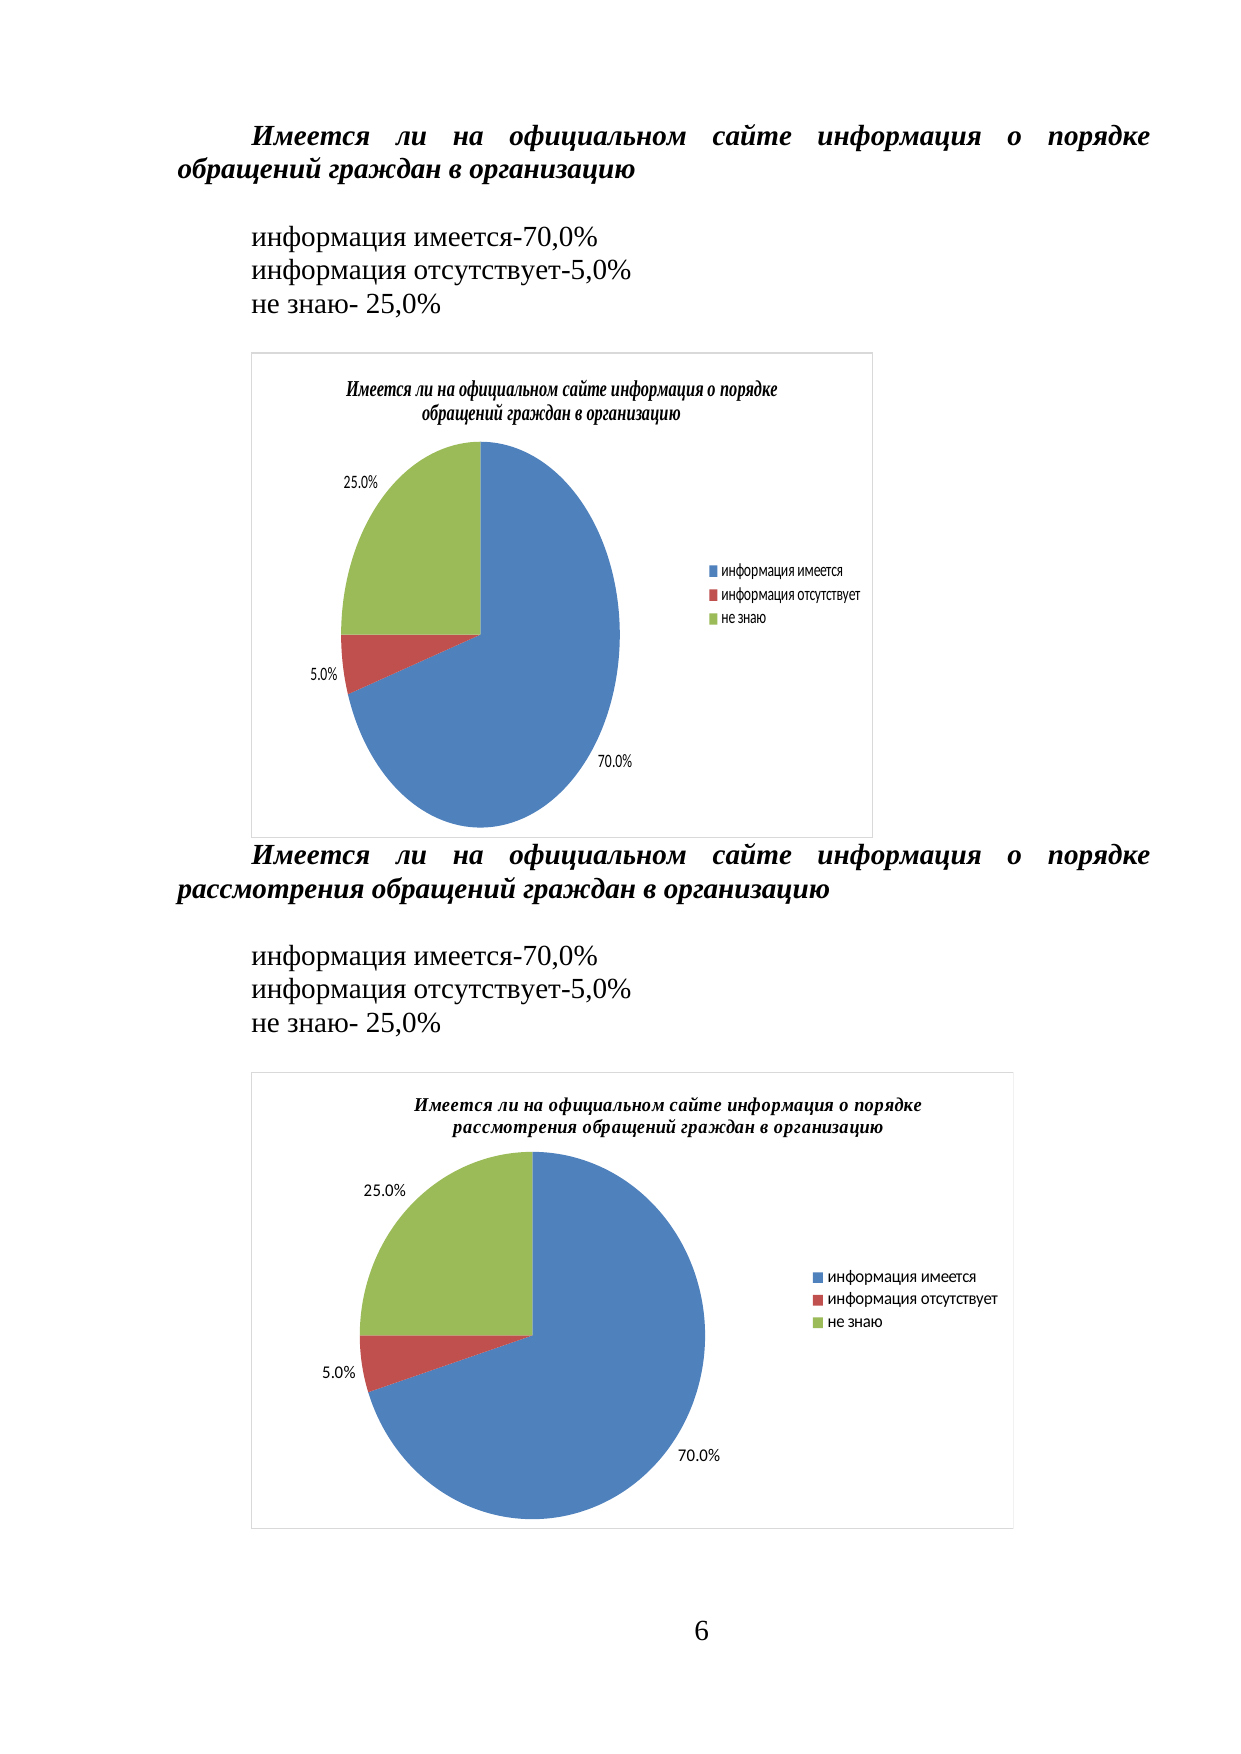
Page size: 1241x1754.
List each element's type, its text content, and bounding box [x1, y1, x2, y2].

text не знаю- 25,0% [177, 1005, 1152, 1038]
text Имеется ли на официальном сайте информация о порядке обращений граждан в организацию [177, 118, 1152, 185]
text информация имеется-70,0% [177, 219, 1152, 252]
text информация имеется-70,0% [177, 938, 1152, 971]
text информация отсутствует-5,0% [177, 971, 1152, 1005]
text информация отсутствует-5,0% [177, 252, 1152, 286]
text Имеется ли на официальном сайте информация о порядке рассмотрения обращений граждан в организацию [177, 837, 1152, 904]
text не знаю- 25,0% [177, 286, 1152, 319]
